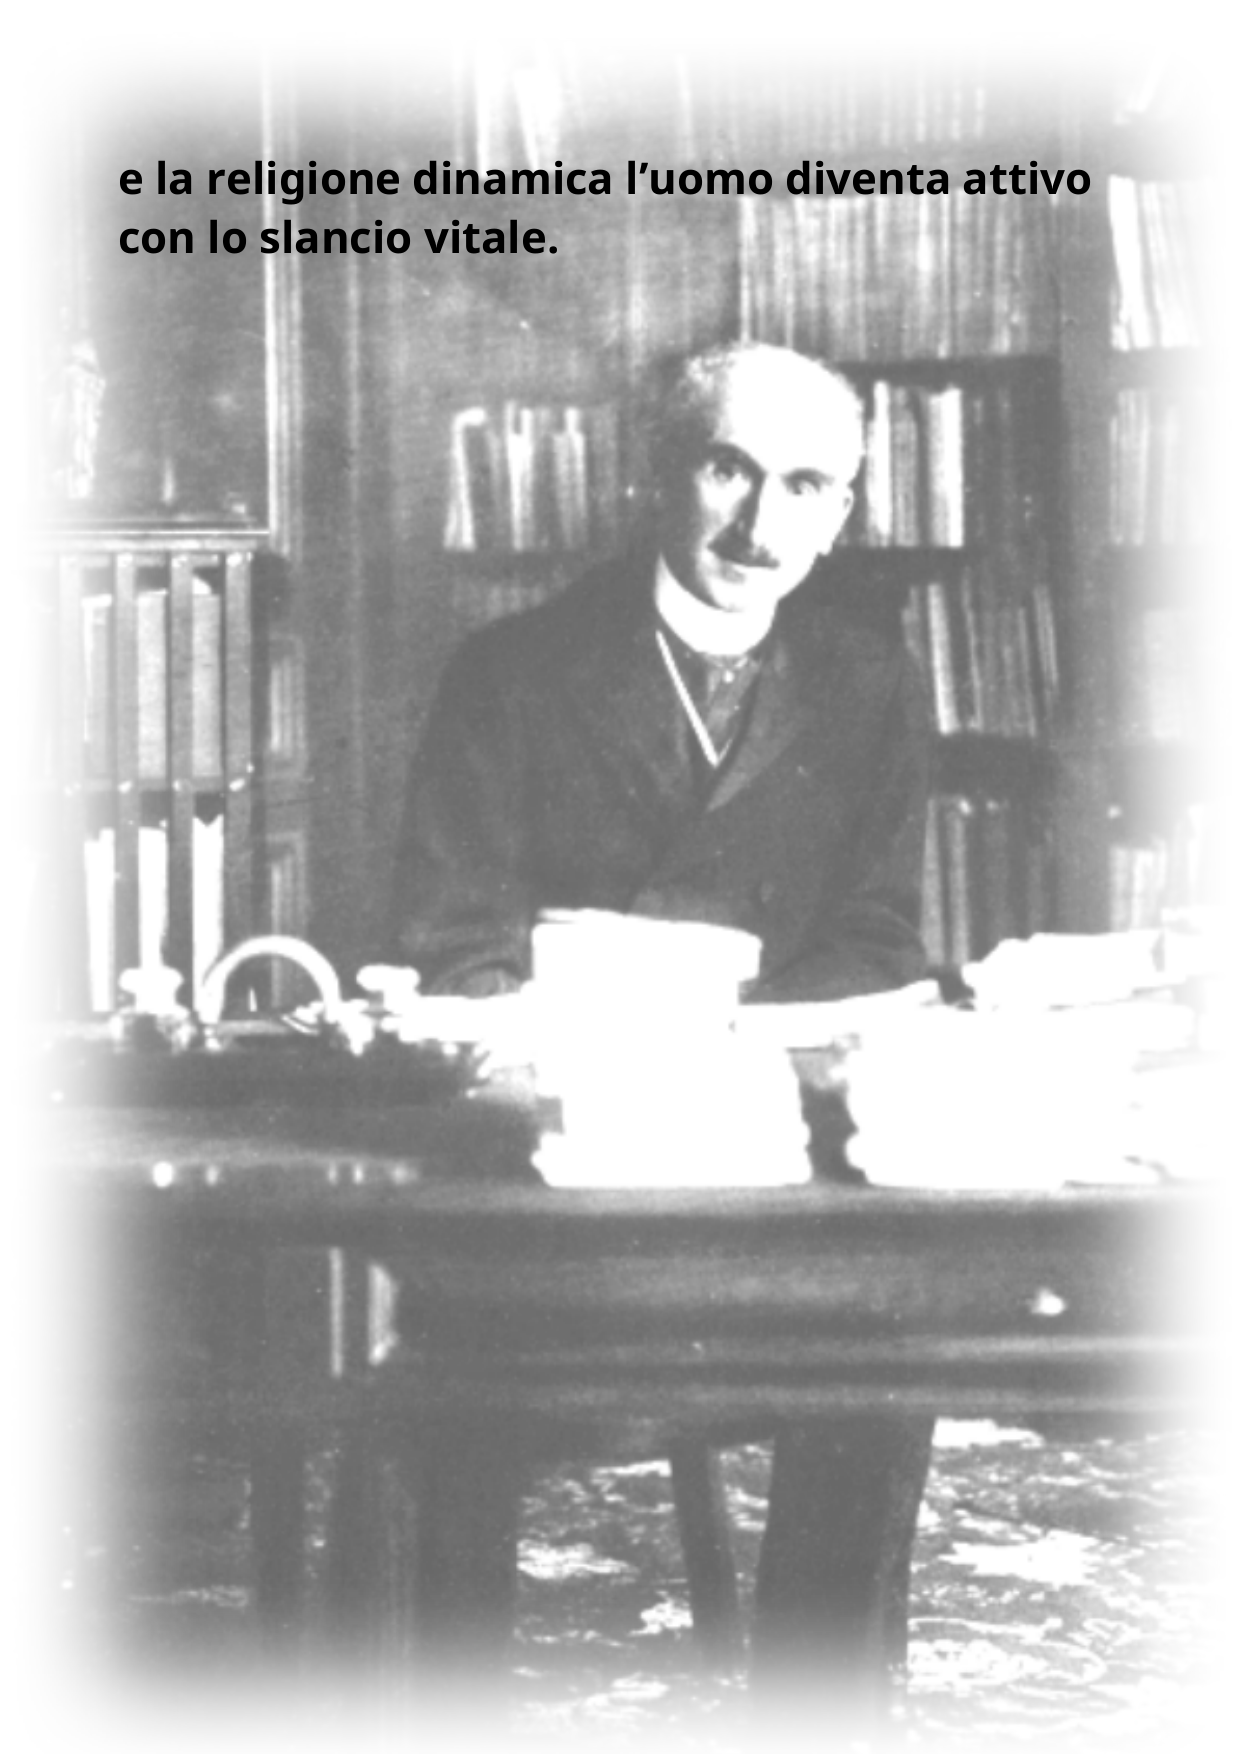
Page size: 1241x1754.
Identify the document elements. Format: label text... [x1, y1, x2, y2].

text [118, 148, 1122, 267]
text Salvador Dalì [160, 267, 1083, 1624]
list Teoria pedagogica [148, 267, 1094, 1635]
